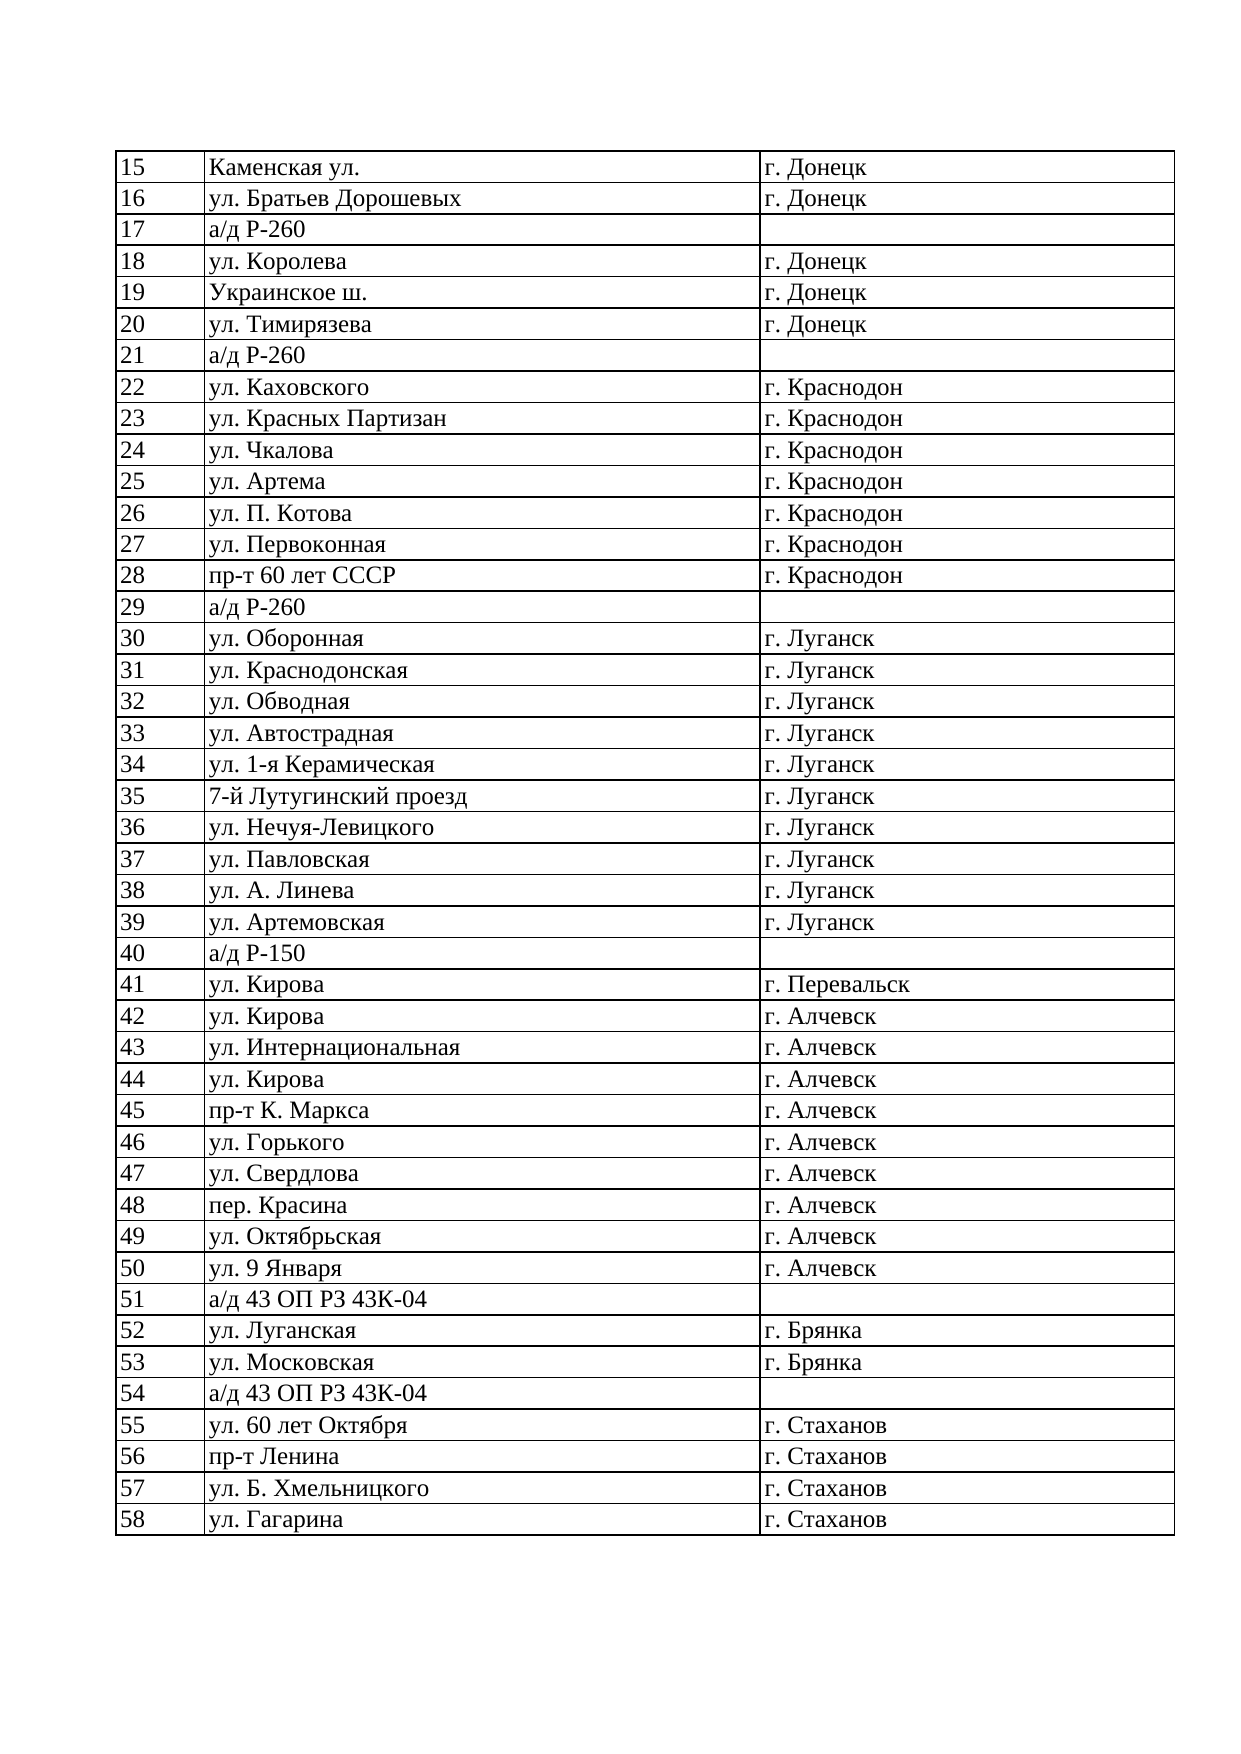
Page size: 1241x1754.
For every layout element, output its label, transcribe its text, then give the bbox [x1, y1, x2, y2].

table_cell 23 [117, 403, 204, 433]
table_cell 53 [117, 1347, 204, 1377]
table_cell пр-т 60 лет СССР [205, 561, 759, 590]
table_cell пр-т Ленина [205, 1441, 759, 1471]
table_cell г. Луганск [761, 749, 1174, 779]
table_cell ул. Каховского [205, 372, 759, 402]
table_cell 15 [117, 152, 204, 181]
table_cell г. Донецк [761, 183, 1174, 213]
table_cell 27 [117, 529, 204, 559]
table_cell ул. Нечуя-Левицкого [205, 812, 759, 842]
table_cell г. Алчевск [761, 1190, 1174, 1219]
table_cell г. Луганск [761, 686, 1174, 716]
table_cell пр-т К. Маркса [205, 1095, 759, 1125]
table_cell 55 [117, 1410, 204, 1440]
table_cell ул. П. Котова [205, 498, 759, 527]
table_cell ул. Автострадная [205, 718, 759, 748]
table_cell 28 [117, 561, 204, 590]
table_cell 43 [117, 1032, 204, 1062]
table_cell 56 [117, 1441, 204, 1471]
table_cell г. Луганск [761, 718, 1174, 748]
table_cell г. Алчевск [761, 1001, 1174, 1031]
table_cell г. Луганск [761, 875, 1174, 905]
table_cell г. Луганск [761, 844, 1174, 873]
table_cell ул. Оборонная [205, 623, 759, 653]
table_cell г. Стаханов [761, 1504, 1174, 1534]
table_cell а/д Р-150 [205, 938, 759, 968]
table_cell а/д Р-260 [205, 340, 759, 370]
table_cell 47 [117, 1158, 204, 1188]
table_cell ул. Артема [205, 466, 759, 496]
table_cell 57 [117, 1473, 204, 1503]
table_cell 29 [117, 592, 204, 622]
table_cell 22 [117, 372, 204, 402]
table_cell ул. А. Линева [205, 875, 759, 905]
table_cell г. Алчевск [761, 1253, 1174, 1282]
table_cell ул. Московская [205, 1347, 759, 1377]
table_cell а/д 43 ОП РЗ 43К-04 [205, 1284, 759, 1314]
table_cell г. Алчевск [761, 1127, 1174, 1157]
table_cell а/д Р-260 [205, 592, 759, 622]
table_cell ул. Краснодонская [205, 655, 759, 685]
table_cell 38 [117, 875, 204, 905]
table_cell [761, 215, 1174, 244]
table_cell г. Брянка [761, 1316, 1174, 1345]
table_cell 16 [117, 183, 204, 213]
table_cell ул. Королева [205, 246, 759, 276]
table_cell 48 [117, 1190, 204, 1219]
table_cell 26 [117, 498, 204, 527]
table_cell 54 [117, 1378, 204, 1408]
table_cell г. Стаханов [761, 1473, 1174, 1503]
table_cell г. Донецк [761, 309, 1174, 339]
table_cell [761, 1284, 1174, 1314]
table_cell 39 [117, 907, 204, 936]
table_cell 42 [117, 1001, 204, 1031]
table_cell г. Алчевск [761, 1032, 1174, 1062]
table_cell 44 [117, 1064, 204, 1094]
table_cell г. Краснодон [761, 403, 1174, 433]
table_cell 51 [117, 1284, 204, 1314]
table_cell г. Луганск [761, 907, 1174, 936]
table_cell ул. Октябрьская [205, 1221, 759, 1251]
table_cell 32 [117, 686, 204, 716]
table_cell ул. Луганская [205, 1316, 759, 1345]
table_cell ул. Артемовская [205, 907, 759, 936]
table_cell 30 [117, 623, 204, 653]
table_cell г. Краснодон [761, 529, 1174, 559]
table_cell ул. Гагарина [205, 1504, 759, 1534]
table_cell г. Краснодон [761, 466, 1174, 496]
table_cell 40 [117, 938, 204, 968]
table_cell г. Алчевск [761, 1095, 1174, 1125]
table_cell ул. Свердлова [205, 1158, 759, 1188]
table_cell 24 [117, 435, 204, 464]
table_cell 50 [117, 1253, 204, 1282]
table_cell ул. Б. Хмельницкого [205, 1473, 759, 1503]
table_cell а/д Р-260 [205, 215, 759, 244]
table_cell ул. Кирова [205, 1064, 759, 1094]
table_cell г. Луганск [761, 655, 1174, 685]
table_cell 34 [117, 749, 204, 779]
table_cell ул. Кирова [205, 1001, 759, 1031]
table_cell г. Брянка [761, 1347, 1174, 1377]
table_cell г. Луганск [761, 781, 1174, 811]
table_cell ул. Горького [205, 1127, 759, 1157]
table_cell ул. Братьев Дорошевых [205, 183, 759, 213]
table_cell г. Краснодон [761, 498, 1174, 527]
table_cell 52 [117, 1316, 204, 1345]
table_cell [761, 340, 1174, 370]
table_cell а/д 43 ОП РЗ 43К-04 [205, 1378, 759, 1408]
table_cell [761, 938, 1174, 968]
table_cell 17 [117, 215, 204, 244]
table_cell ул. 9 Января [205, 1253, 759, 1282]
table_cell 45 [117, 1095, 204, 1125]
table_cell 25 [117, 466, 204, 496]
table_cell 35 [117, 781, 204, 811]
table_cell г. Донецк [761, 246, 1174, 276]
table_cell [761, 592, 1174, 622]
table_cell 37 [117, 844, 204, 873]
table_cell г. Алчевск [761, 1221, 1174, 1251]
table_cell г. Донецк [761, 277, 1174, 307]
table_cell 7-й Лутугинский проезд [205, 781, 759, 811]
table_cell г. Краснодон [761, 561, 1174, 590]
table_cell г. Перевальск [761, 970, 1174, 999]
table_cell 31 [117, 655, 204, 685]
table_cell 49 [117, 1221, 204, 1251]
table_cell г. Стаханов [761, 1441, 1174, 1471]
table_cell г. Краснодон [761, 435, 1174, 464]
table_cell ул. Павловская [205, 844, 759, 873]
table_cell 58 [117, 1504, 204, 1534]
table_cell ул. Обводная [205, 686, 759, 716]
table_cell ул. 1-я Керамическая [205, 749, 759, 779]
table_cell ул. Чкалова [205, 435, 759, 464]
table_cell пер. Красина [205, 1190, 759, 1219]
table_cell 19 [117, 277, 204, 307]
table_cell г. Луганск [761, 623, 1174, 653]
table_cell 18 [117, 246, 204, 276]
table_cell 33 [117, 718, 204, 748]
table_cell 20 [117, 309, 204, 339]
table_cell г. Луганск [761, 812, 1174, 842]
table_cell ул. Красных Партизан [205, 403, 759, 433]
table_cell ул. Тимирязева [205, 309, 759, 339]
table_cell г. Алчевск [761, 1158, 1174, 1188]
table_cell г. Донецк [761, 152, 1174, 181]
table_cell 36 [117, 812, 204, 842]
table_cell г. Краснодон [761, 372, 1174, 402]
table_cell 46 [117, 1127, 204, 1157]
table_cell г. Алчевск [761, 1064, 1174, 1094]
table_cell Каменская ул. [205, 152, 759, 181]
table_cell ул. Интернациональная [205, 1032, 759, 1062]
table_cell г. Стаханов [761, 1410, 1174, 1440]
table_cell ул. Первоконная [205, 529, 759, 559]
table_cell ул. 60 лет Октября [205, 1410, 759, 1440]
table_cell ул. Кирова [205, 970, 759, 999]
table_cell 41 [117, 970, 204, 999]
table_cell [761, 1378, 1174, 1408]
table_cell 21 [117, 340, 204, 370]
table_cell Украинское ш. [205, 277, 759, 307]
